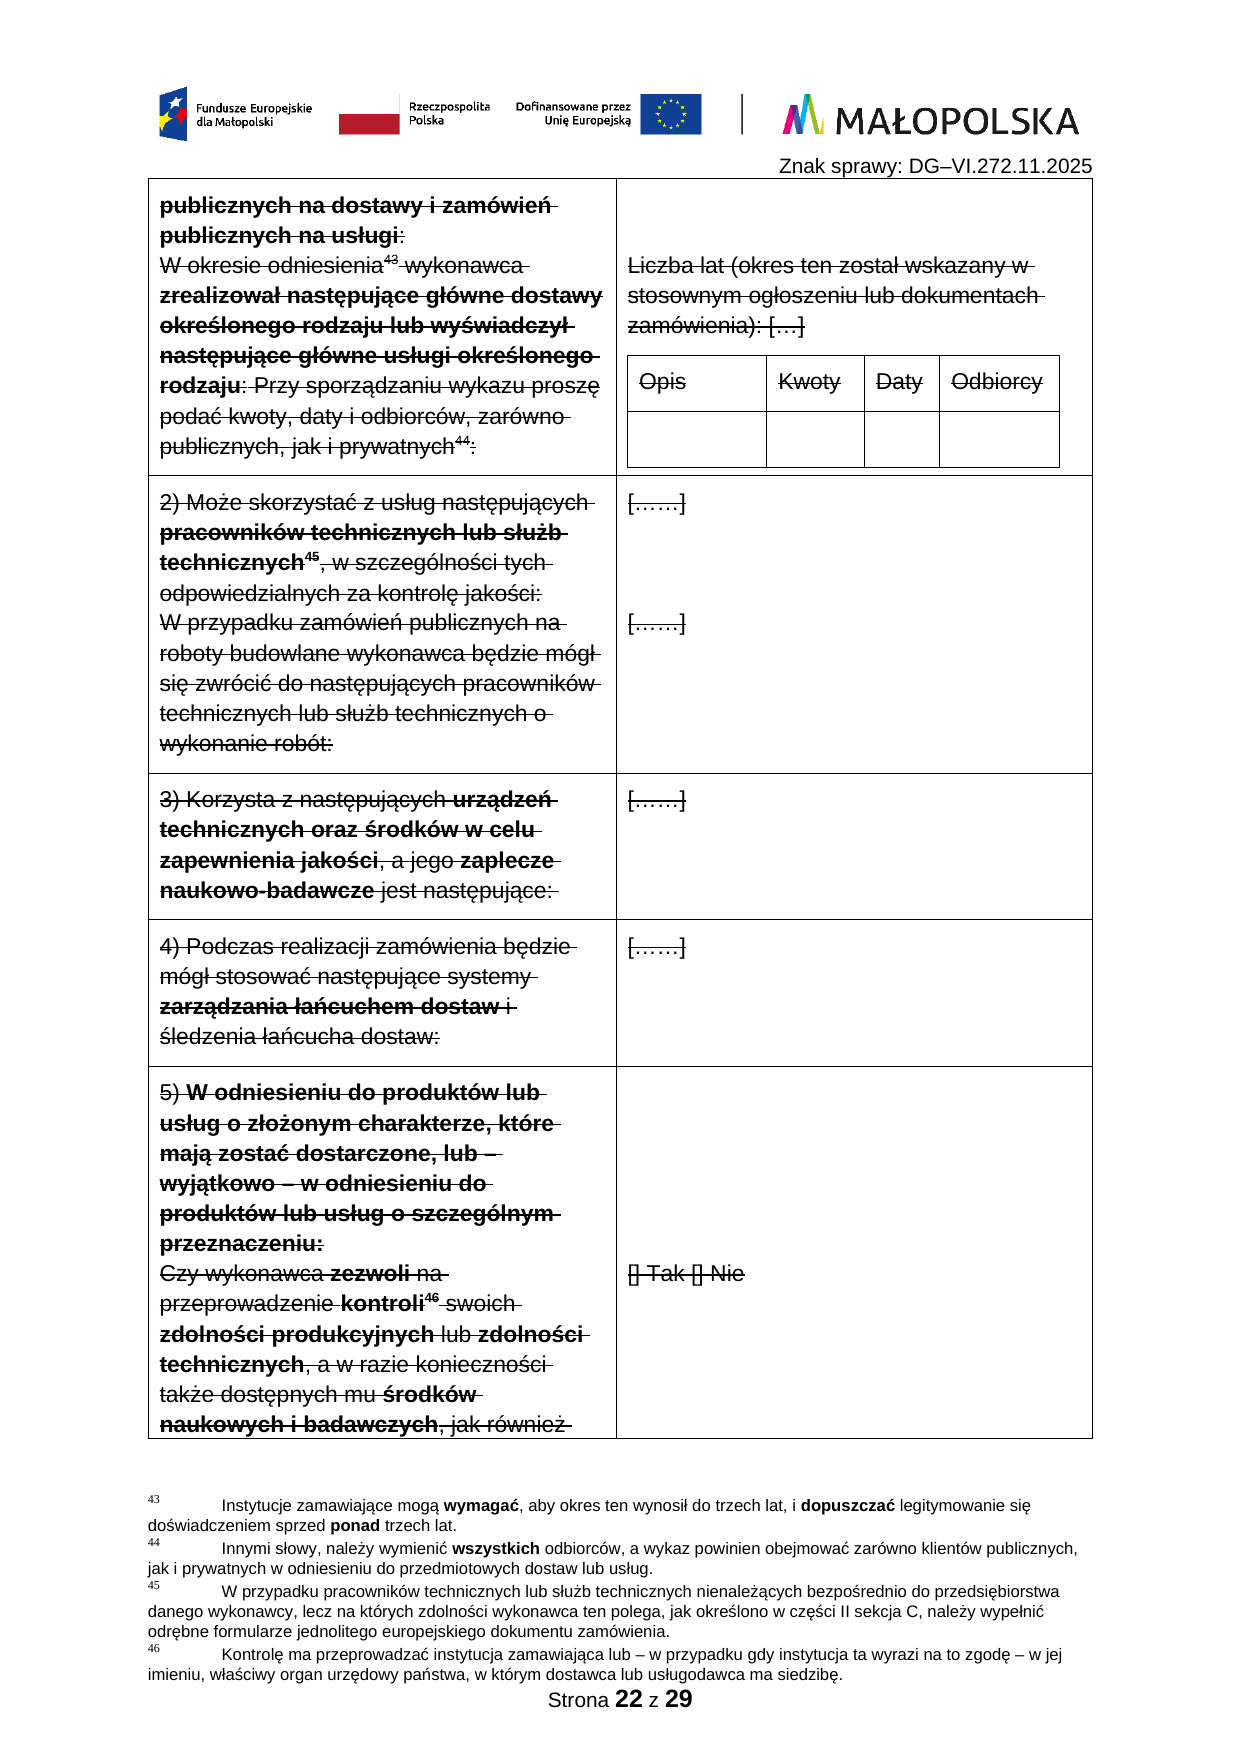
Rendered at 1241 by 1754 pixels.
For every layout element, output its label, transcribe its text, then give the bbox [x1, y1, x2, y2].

table_cell [……] [617, 774, 1092, 919]
table_cell [617, 179, 1092, 252]
table_cell 5) W odniesieniu do produktów lub usług o złożonym charakterze, które mają zostać dostarczone, lub – wyjątkowo – w odniesieniu do produktów lub usług o szczególnym przeznaczeniu: [149, 1067, 616, 1260]
table_cell W przypadku zamówień publicznych na roboty budowlane wykonawca będzie mógł się zwrócić do następujących pracowników technicznych lub służb technicznych o wykonanie robót: [149, 609, 616, 773]
table_cell [617, 1067, 1092, 1260]
table_cell Liczba lat (okres ten został wskazany w stosownym ogłoszeniu lub dokumentach zamówienia): […] [617, 252, 1092, 475]
table_cell 3) Korzysta z następujących urządzeń technicznych oraz środków w celu zapewnienia jakości, a jego zaplecze naukowo-badawcze jest następujące: [149, 774, 616, 919]
table_cell 1b) Jedynie w odniesieniu do zamówień publicznych na dostawy i zamówień publicznych na usługi: [149, 179, 616, 252]
table_cell [] Tak [] Nie [617, 1260, 1092, 1438]
table_cell 2) Może skorzystać z usług następujących pracowników technicznych lub służb technicznych, w szczególności tych odpowiedzialnych za kontrolę jakości: [149, 476, 616, 609]
table_cell [……] [617, 476, 1092, 609]
table_cell 4) Podczas realizacji zamówienia będzie mógł stosować następujące systemy zarządzania łańcuchem dostaw i śledzenia łańcucha dostaw: [149, 920, 616, 1066]
picture [147, 73, 1093, 154]
table_cell [……] [617, 609, 1092, 773]
table_cell [……] [617, 920, 1092, 1066]
table_cell W okresie odniesienia wykonawca zrealizował następujące główne dostawy określonego rodzaju lub wyświadczył następujące główne usługi określonego rodzaju: Przy sporządzaniu wykazu proszę podać kwoty, daty i odbiorców, zarówno publicznych, jak i prywatnych: [149, 252, 616, 475]
